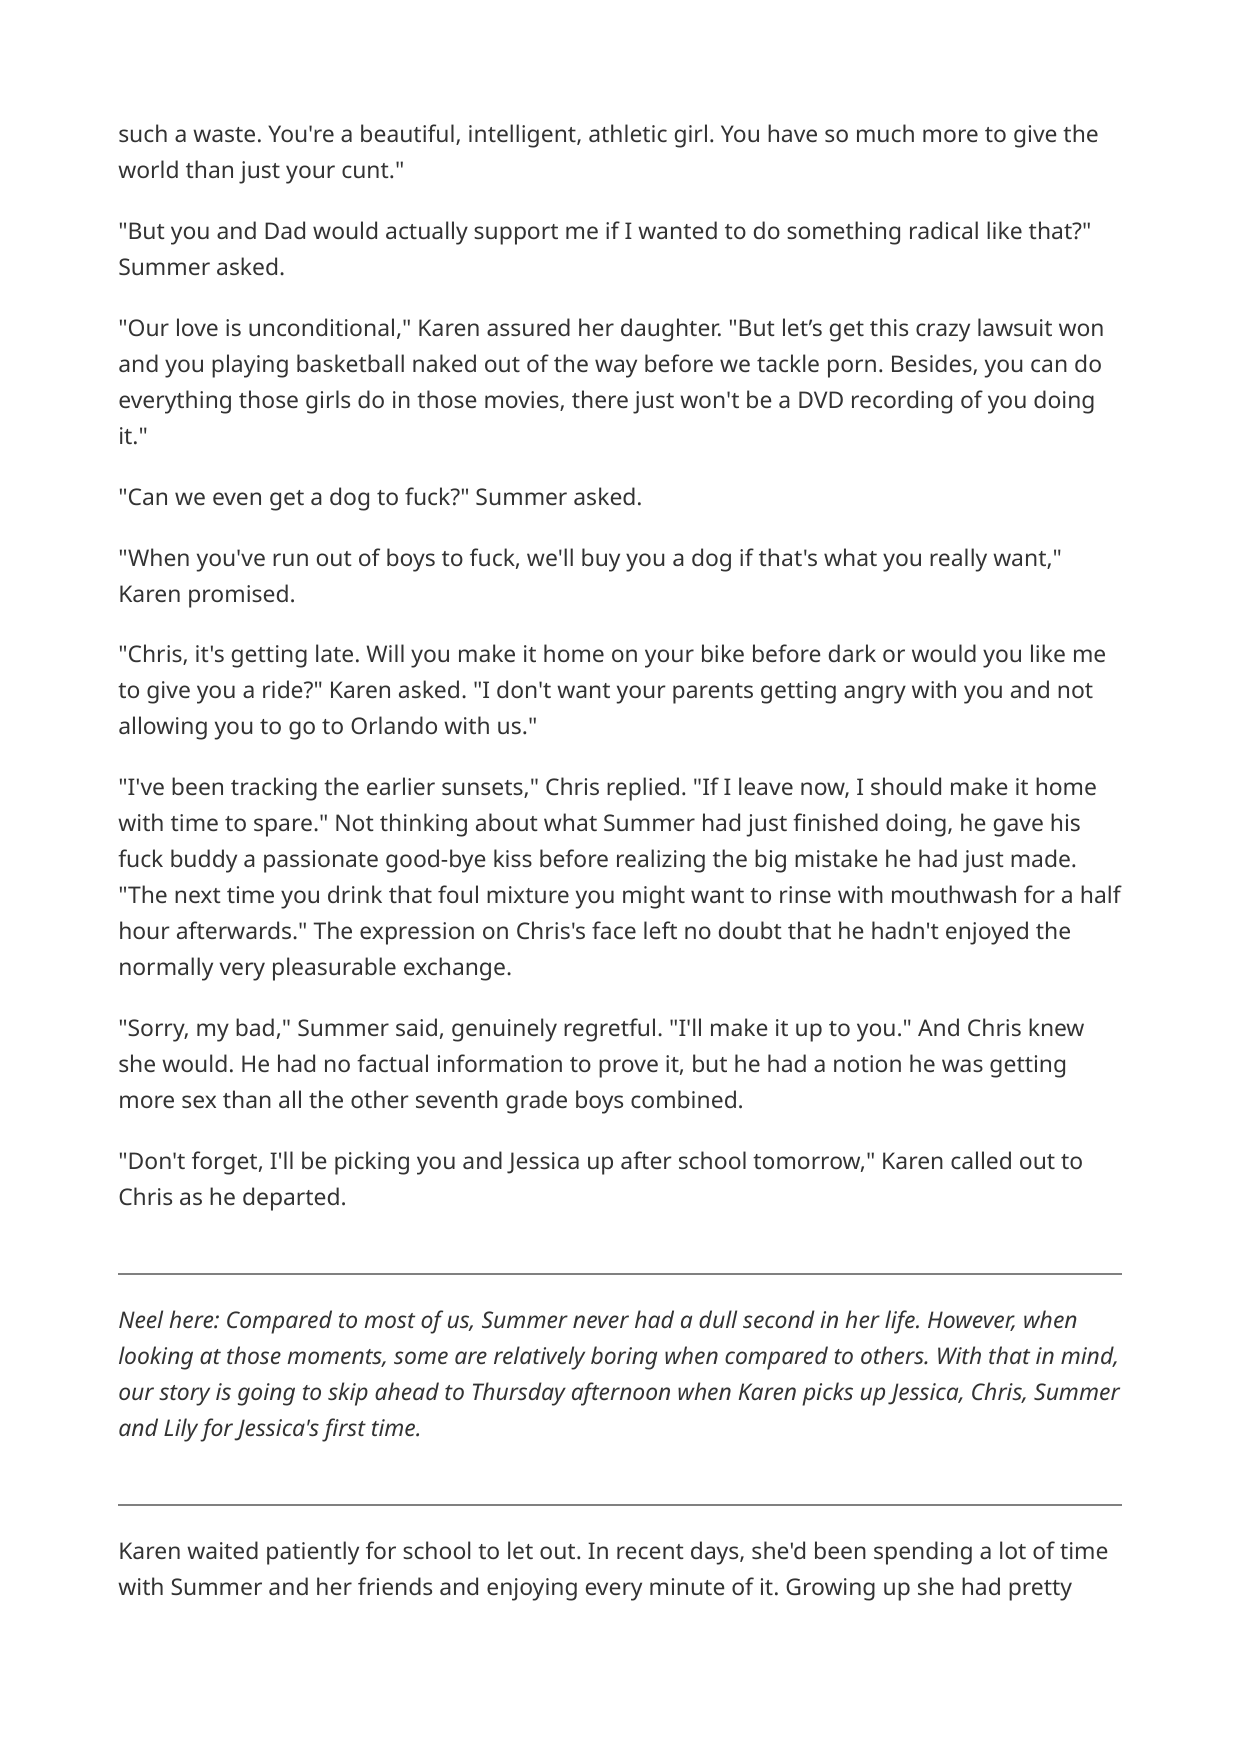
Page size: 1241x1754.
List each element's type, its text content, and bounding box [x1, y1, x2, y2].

text "I've been tracking the earlier sunsets," Chris replied. "If I leave now, I should make it home with time to spare." Not thinking about what Summer had just finished doing, he gave his fuck buddy a passionate good-bye kiss before realizing the big mistake he had just made. "The next time you drink that foul mixture you might want to rinse with mouthwash for a half hour afterwards." The expression on Chris's face left no doubt that he hadn't enjoyed the normally very pleasurable exchange. [118, 771, 1122, 982]
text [118, 1535, 1122, 1602]
text "When you've run out of boys to fuck, we'll buy you a dog if that's what you really want," Karen promised. [118, 542, 1122, 609]
text "Chris, it's getting late. Will you make it home on your bike before dark or would you like me to give you a ride?" Karen asked. "I don't want your parents getting angry with you and not allowing you to go to Orlando with us." [118, 638, 1122, 742]
text "Sorry, my bad," Summer said, genuinely regretful. "I'll make it up to you." And Chris knew she would. He had no factual information to prove it, but he had a notion he was getting more sex than all the other seventh grade boys combined. [118, 1012, 1122, 1115]
text "Don't forget, I'll be picking you and Jessica up after school tomorrow," Karen called out to Chris as he departed. [118, 1145, 1122, 1212]
text Neel here: Compared to most of us, Summer never had a dull second in her life. However, when looking at those moments, some are relatively boring when compared to others. With that in mind, our story is going to skip ahead to Thursday afternoon when Karen picks up Jessica, Chris, Summer and Lily for Jessica's first time. [118, 1304, 1122, 1443]
text "Can we even get a dog to fuck?" Summer asked. [118, 481, 1122, 512]
text "Our love is unconditional," Karen assured her daughter. "But let’s get this crazy lawsuit won and you playing basketball naked out of the way before we tackle porn. Besides, you can do everything those girls do in those movies, there just won't be a DVD recording of you doing it." [118, 312, 1122, 451]
text "But you and Dad would actually support me if I wanted to do something radical like that?" Summer asked. [118, 215, 1122, 282]
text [118, 118, 1122, 185]
